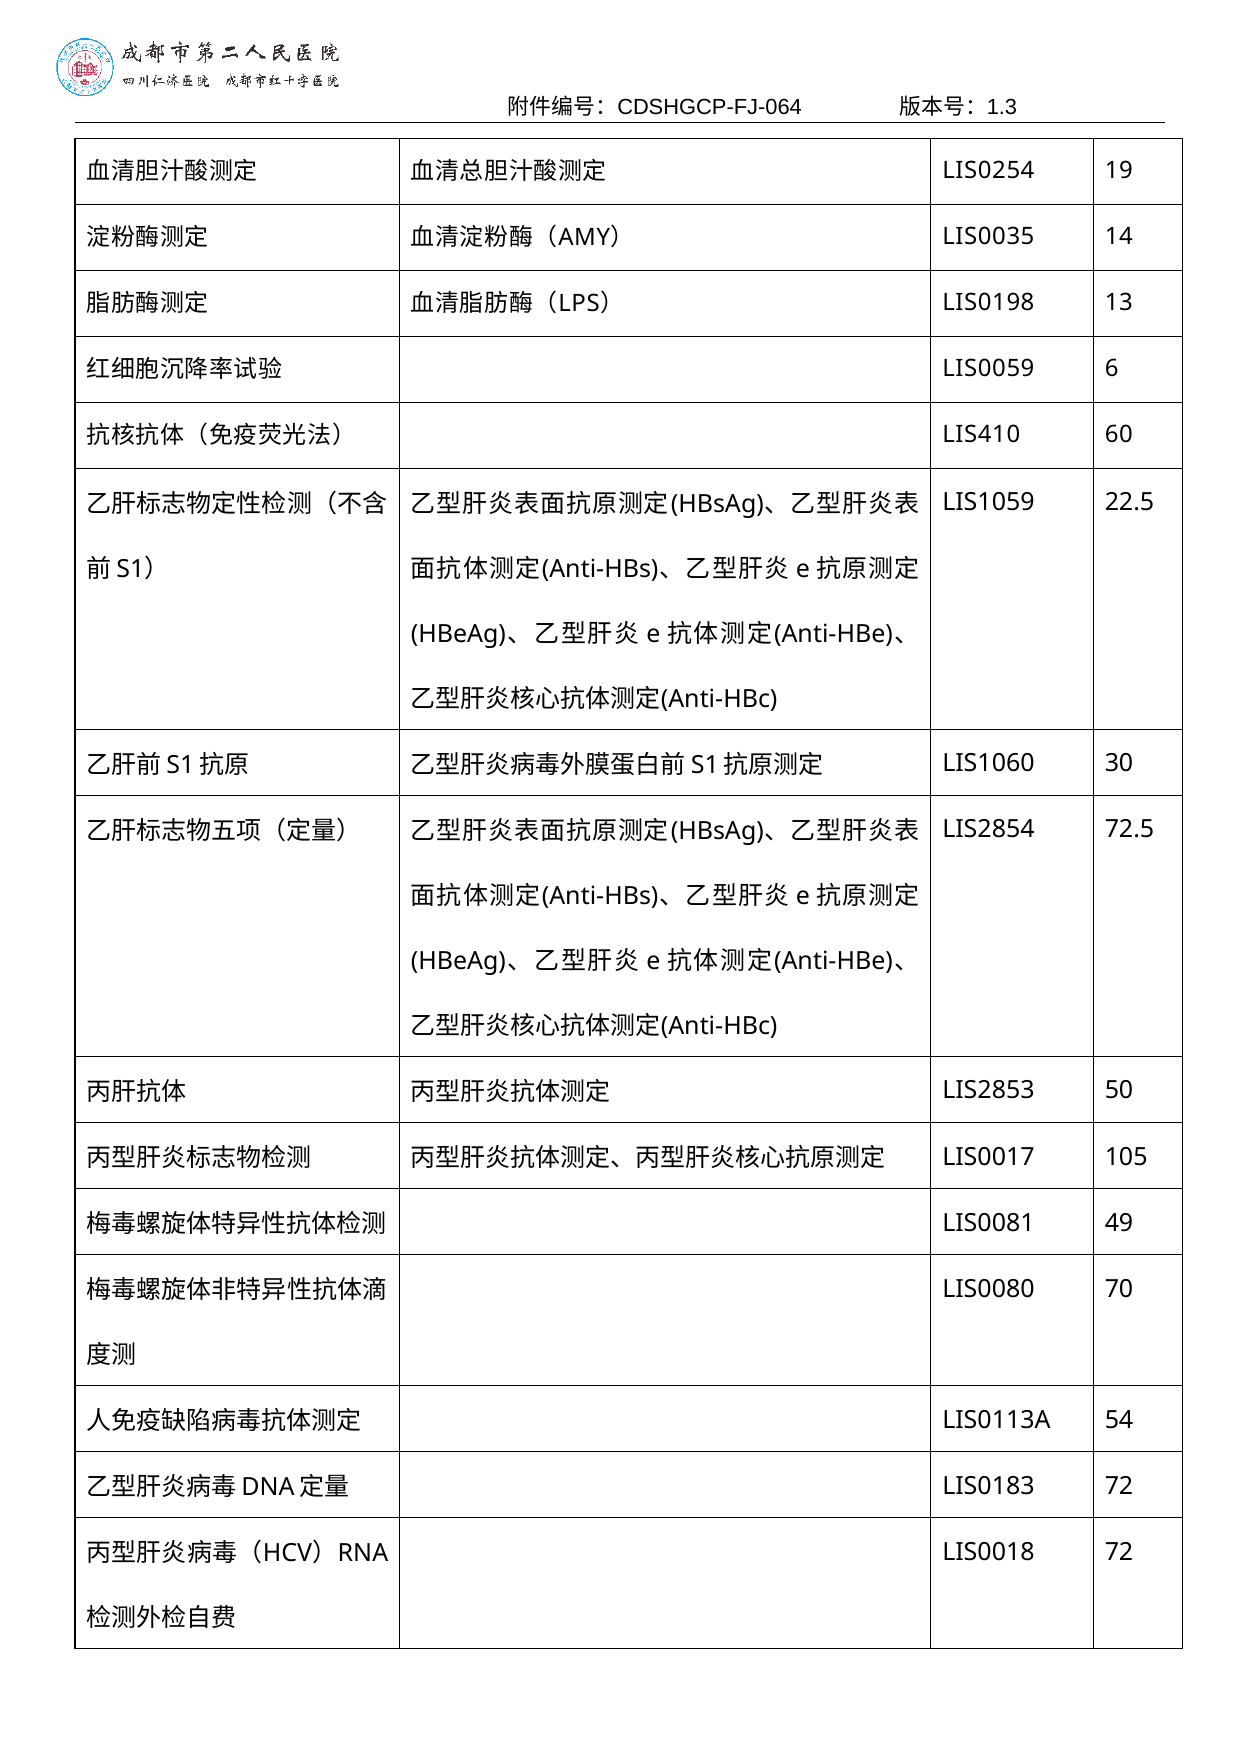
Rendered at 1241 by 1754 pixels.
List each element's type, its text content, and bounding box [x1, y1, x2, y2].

table_cell LIS2854 [931, 796, 1093, 1056]
table_cell 72.5 [1094, 796, 1182, 1056]
table_cell 72 [1094, 1518, 1182, 1648]
table_cell 抗核抗体（免疫荧光法） [76, 403, 399, 468]
table_cell 血清脂肪酶（LPS） [400, 271, 930, 336]
table_cell LIS0059 [931, 337, 1093, 402]
table_cell 6 [1094, 337, 1182, 402]
table_cell 血清淀粉酶（AMY） [400, 205, 930, 269]
table_cell 乙肝前S1抗原 [76, 730, 399, 795]
table_cell [400, 1255, 930, 1385]
table_cell 70 [1094, 1255, 1182, 1385]
table_cell LIS0183 [931, 1452, 1093, 1517]
table_cell LIS0113A [931, 1386, 1093, 1451]
table_cell 丙型肝炎抗体测定 [400, 1057, 930, 1122]
table_cell 72 [1094, 1452, 1182, 1517]
table_cell 梅毒螺旋体非特异性抗体滴度测 [76, 1255, 399, 1385]
table_cell 乙型肝炎病毒外膜蛋白前S1抗原测定 [400, 730, 930, 795]
table_cell 乙型肝炎病毒DNA定量 [76, 1452, 399, 1517]
table_cell LIS0254 [931, 139, 1093, 203]
table_cell 50 [1094, 1057, 1182, 1122]
table_cell [400, 403, 930, 468]
table_cell 脂肪酶测定 [76, 271, 399, 336]
table_cell 淀粉酶测定 [76, 205, 399, 269]
table_cell [400, 1452, 930, 1517]
picture [59, 38, 339, 96]
table_cell 梅毒螺旋体特异性抗体检测 [76, 1189, 399, 1254]
table_cell 30 [1094, 730, 1182, 795]
table_cell LIS410 [931, 403, 1093, 468]
table_cell 人免疫缺陷病毒抗体测定 [76, 1386, 399, 1451]
table_cell 丙型肝炎抗体测定、丙型肝炎核心抗原测定 [400, 1123, 930, 1188]
table_cell 丙型肝炎标志物检测 [76, 1123, 399, 1188]
table_cell 血清胆汁酸测定 [76, 139, 399, 203]
table_cell 49 [1094, 1189, 1182, 1254]
table_cell 13 [1094, 271, 1182, 336]
table_cell 血清总胆汁酸测定 [400, 139, 930, 203]
table_cell [400, 1386, 930, 1451]
table_cell 54 [1094, 1386, 1182, 1451]
table_cell 乙肝标志物五项（定量） [76, 796, 399, 1056]
table_cell 乙型肝炎表面抗原测定(HBsAg)、乙型肝炎表面抗体测定(Anti-HBs)、乙型肝炎e抗原测定(HBeAg)、乙型肝炎e抗体测定(Anti-HBe)、乙型肝炎核心抗体测定(Anti-HBc) [400, 469, 930, 729]
table_cell LIS0198 [931, 271, 1093, 336]
picture [56, 38, 77, 59]
table_cell LIS2853 [931, 1057, 1093, 1122]
table_cell 22.5 [1094, 469, 1182, 729]
table_cell LIS1059 [931, 469, 1093, 729]
table_cell LIS0017 [931, 1123, 1093, 1188]
table_cell LIS0035 [931, 205, 1093, 269]
table_cell LIS0080 [931, 1255, 1093, 1385]
table_cell 105 [1094, 1123, 1182, 1188]
table_cell 红细胞沉降率试验 [76, 337, 399, 402]
table_cell [400, 1189, 930, 1254]
table_cell 丙型肝炎病毒（HCV）RNA检测外检自费 [76, 1518, 399, 1648]
table_cell 乙肝标志物定性检测（不含前S1） [76, 469, 399, 729]
table_cell 60 [1094, 403, 1182, 468]
table_cell 丙肝抗体 [76, 1057, 399, 1122]
table_cell LIS0018 [931, 1518, 1093, 1648]
table_cell [400, 1518, 930, 1648]
table_cell [400, 337, 930, 402]
table_cell 14 [1094, 205, 1182, 269]
table_cell LIS1060 [931, 730, 1093, 795]
table_cell 乙型肝炎表面抗原测定(HBsAg)、乙型肝炎表面抗体测定(Anti-HBs)、乙型肝炎e抗原测定(HBeAg)、乙型肝炎e抗体测定(Anti-HBe)、乙型肝炎核心抗体测定(Anti-HBc) [400, 796, 930, 1056]
table_cell LIS0081 [931, 1189, 1093, 1254]
picture [56, 76, 75, 96]
table_cell 19 [1094, 139, 1182, 203]
